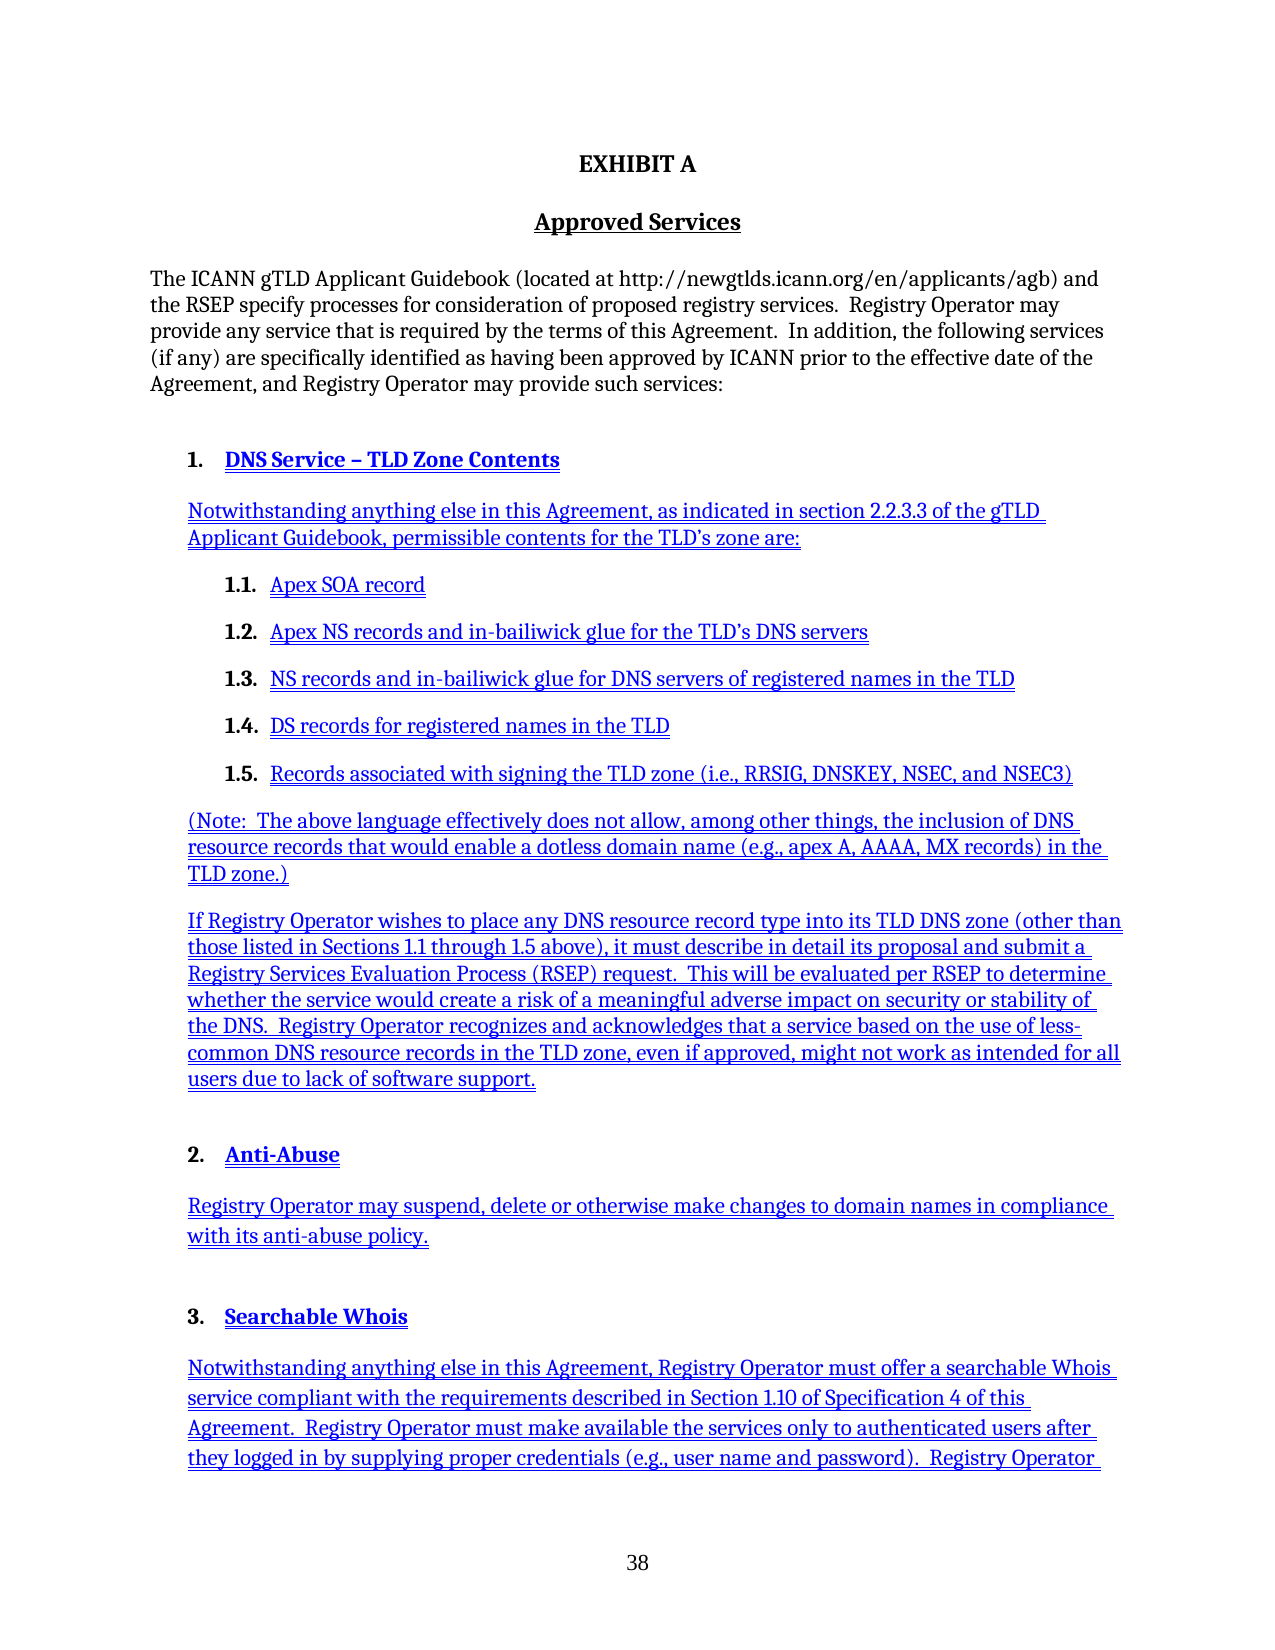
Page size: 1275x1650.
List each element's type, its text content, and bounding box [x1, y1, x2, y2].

list Searchable Whois [187, 1303, 1125, 1330]
text The ICANN gTLD Applicant Guidebook (located at http://newgtlds.icann.org/en/applicants/agb) and the RSEP specify processes for consideration of proposed registry services. Registry Operator may provide any service that is required by the terms of this Agreement. In addition, the following services (if any) are specifically identified as having been approved by ICANN prior to the effective date of the Agreement, and Registry Operator may provide such services: [150, 265, 1125, 397]
list Anti-Abuse [187, 1142, 1125, 1168]
list DS records for registered names in the TLD [225, 713, 1125, 740]
text Registry Operator may suspend, delete or otherwise make changes to domain names in compliance with its anti-abuse policy. [187, 1193, 1125, 1250]
list Apex SOA record [225, 572, 1125, 598]
text (Note: The above language effectively does not allow, among other things, the inclusion of DNS resource records that would enable a dotless domain name (e.g., apex A, AAAA, MX records) in the TLD zone.) [187, 808, 1125, 887]
list Records associated with signing the TLD zone (i.e., RRSIG, DNSKEY, NSEC, and NSEC3) [225, 761, 1125, 787]
text If Registry Operator wishes to place any DNS resource record type into its TLD DNS zone (other than those listed in Sections 1.1 through 1.5 above), it must describe in detail its proposal and submit a Registry Services Evaluation Process (RSEP) request. This will be evaluated per RSEP to determine whether the service would create a risk of a meaningful adverse impact on security or stability of the DNS. Registry Operator recognizes and acknowledges that a service based on the use of less-common DNS resource records in the TLD zone, even if approved, might not work as intended for all users due to lack of software support. [187, 908, 1125, 1092]
list Apex NS records and in-bailiwick glue for the TLD’s DNS servers [225, 619, 1125, 645]
text EXHIBIT A Approved Services [150, 150, 1125, 236]
list DNS Service – TLD Zone Contents [187, 447, 1125, 473]
text Notwithstanding anything else in this Agreement, as indicated in section 2.2.3.3 of the gTLD Applicant Guidebook, permissible contents for the TLD’s zone are: [187, 498, 1125, 551]
list NS records and in-bailiwick glue for DNS servers of registered names in the TLD [225, 666, 1125, 692]
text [187, 1354, 1125, 1472]
